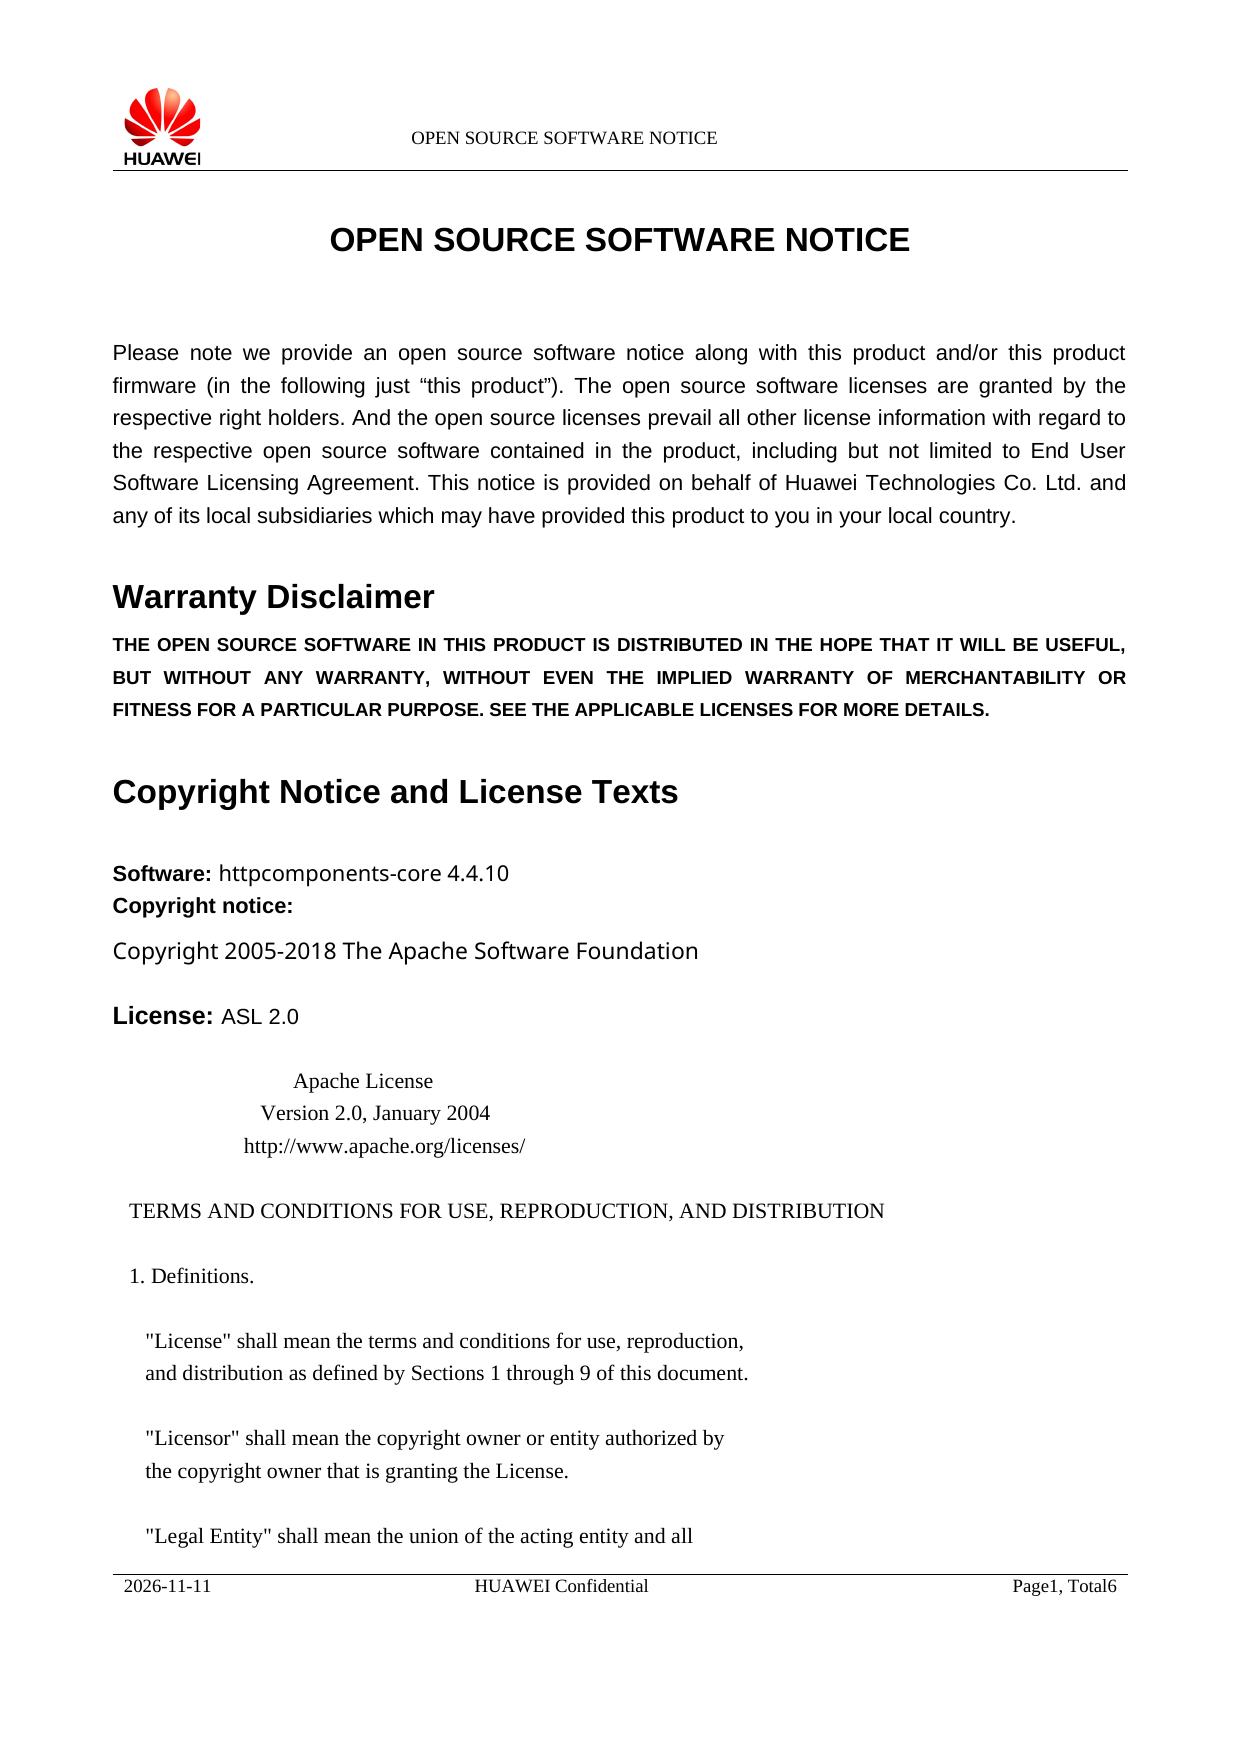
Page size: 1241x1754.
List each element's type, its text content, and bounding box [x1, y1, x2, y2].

text Please note we provide an open source software notice along with this product and/or this product firmware (in the following just “this product”). The open source software licenses are granted by the respective right holders. And the open source licenses prevail all other license information with regard to the respective open source software contained in the product, including but not limited to End User Software Licensing Agreement. This notice is provided on behalf of Huawei Technologies Co. Ltd. and any of its local subsidiaries which may have provided this product to you in your local country. [112, 336, 1128, 531]
text Copyright Notice and License Texts [112, 759, 1128, 824]
text Copyright 2005-2018 The Apache Software Foundation [112, 934, 1128, 999]
text Copyright notice: [112, 889, 1128, 921]
text Warranty Disclaimer [112, 564, 1128, 629]
text The open source software in this product is distributed in the hope that it will be useful, but WITHOUT ANY WARRANTY, without even the implied warranty of MERCHANTABILITY or FITNESS FOR A PARTICULAR PURPOSE. See the applicable licenses for more details. [112, 629, 1128, 726]
text License: ASL 2.0 [112, 999, 1128, 1031]
picture [124, 88, 201, 165]
title Software: httpcomponents-core 4.4.10 [112, 856, 1128, 889]
text OPEN SOURCE SOFTWARE NOTICE [112, 206, 1128, 271]
